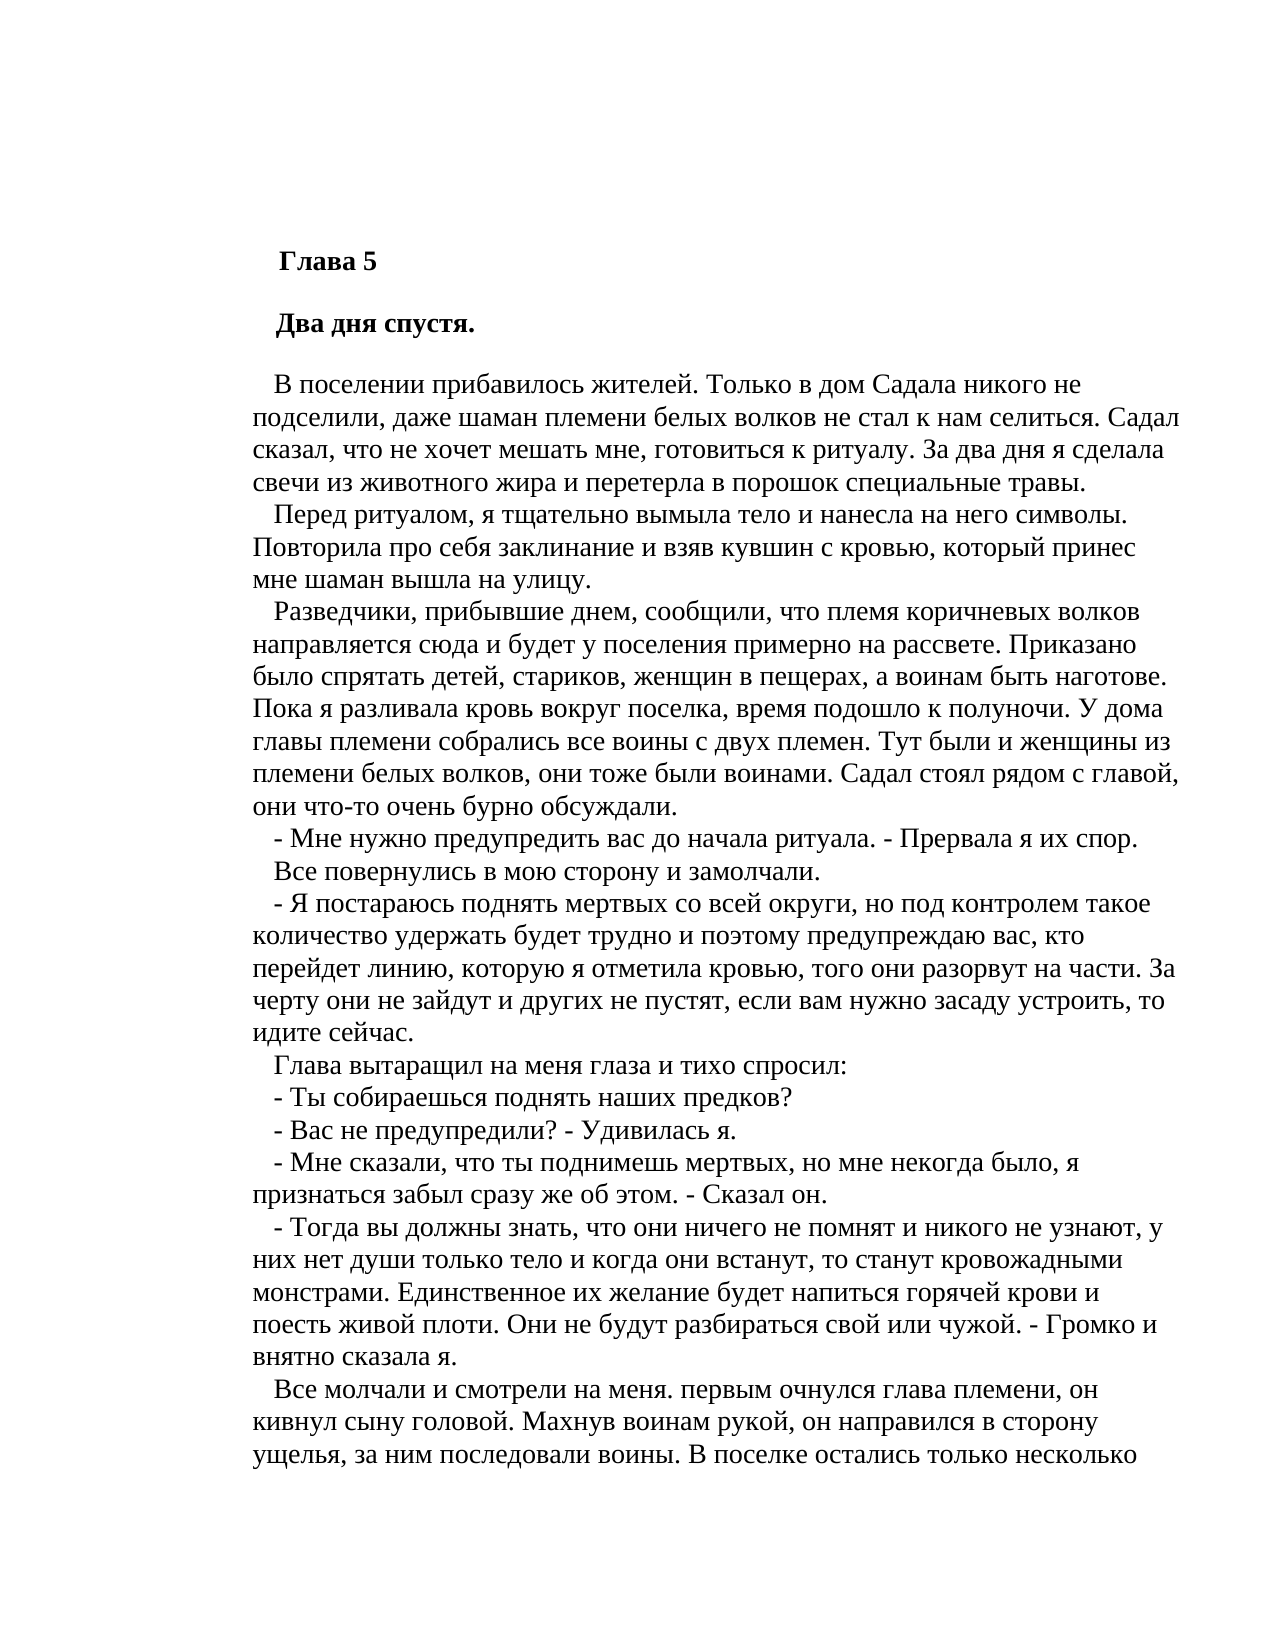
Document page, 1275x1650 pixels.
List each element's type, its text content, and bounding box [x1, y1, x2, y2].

text - Мне нужно предупредить вас до начала ритуала. - Прервала я их спор. [252, 821, 1186, 853]
text В поселении прибавилось жителей. Только в дом Садала никого не подселили, даже шаман племени белых волков не стал к нам селиться. Садал сказал, что не хочет мешать мне, готовиться к ритуалу. За два дня я сделала свечи из животного жира и перетерла в порошок специальные травы. [252, 368, 1186, 497]
subtitle Глава 5 [177, 244, 1186, 277]
text - Ты собираешься поднять наших предков? [252, 1080, 1186, 1113]
text Глава вытаращил на меня глаза и тихо спросил: [252, 1048, 1186, 1080]
text - Тогда вы должны знать, что они ничего не помнят и никого не узнают, у них нет души только тело и когда они встанут, то станут кровожадными монстрами. Единственное их желание будет напиться горячей крови и поесть живой плоти. Они не будут разбираться свой или чужой. - Громко и внятно сказала я. [252, 1210, 1186, 1372]
text Все повернулись в мою сторону и замолчали. [252, 853, 1186, 886]
text Перед ритуалом, я тщательно вымыла тело и нанесла на него символы. Повторила про себя заклинание и взяв кувшин с кровью, который принес мне шаман вышла на улицу. [252, 497, 1186, 594]
text Разведчики, прибывшие днем, сообщили, что племя коричневых волков направляется сюда и будет у поселения примерно на рассвете. Приказано было спрятать детей, стариков, женщин в пещерах, а воинам быть наготове. Пока я разливала кровь вокруг поселка, время подошло к полуночи. У дома главы племени собрались все воины с двух племен. Тут были и женщины из племени белых волков, они тоже были воинами. Садал стоял рядом с главой, они что-то очень бурно обсуждали. [252, 594, 1186, 821]
text - Вас не предупредили? - Удивилась я. [252, 1113, 1186, 1145]
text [252, 1372, 1186, 1469]
text - Я постараюсь поднять мертвых со всей округи, но под контролем такое количество удержать будет трудно и поэтому предупреждаю вас, кто перейдет линию, которую я отметила кровью, того они разорвут на части. За черту они не зайдут и других не пустят, если вам нужно засаду устроить, то идите сейчас. [252, 886, 1186, 1048]
text - Мне сказали, что ты поднимешь мертвых, но мне некогда было, я признаться забыл сразу же об этом. - Сказал он. [252, 1145, 1186, 1210]
subtitle Два дня спустя. [177, 306, 1186, 338]
